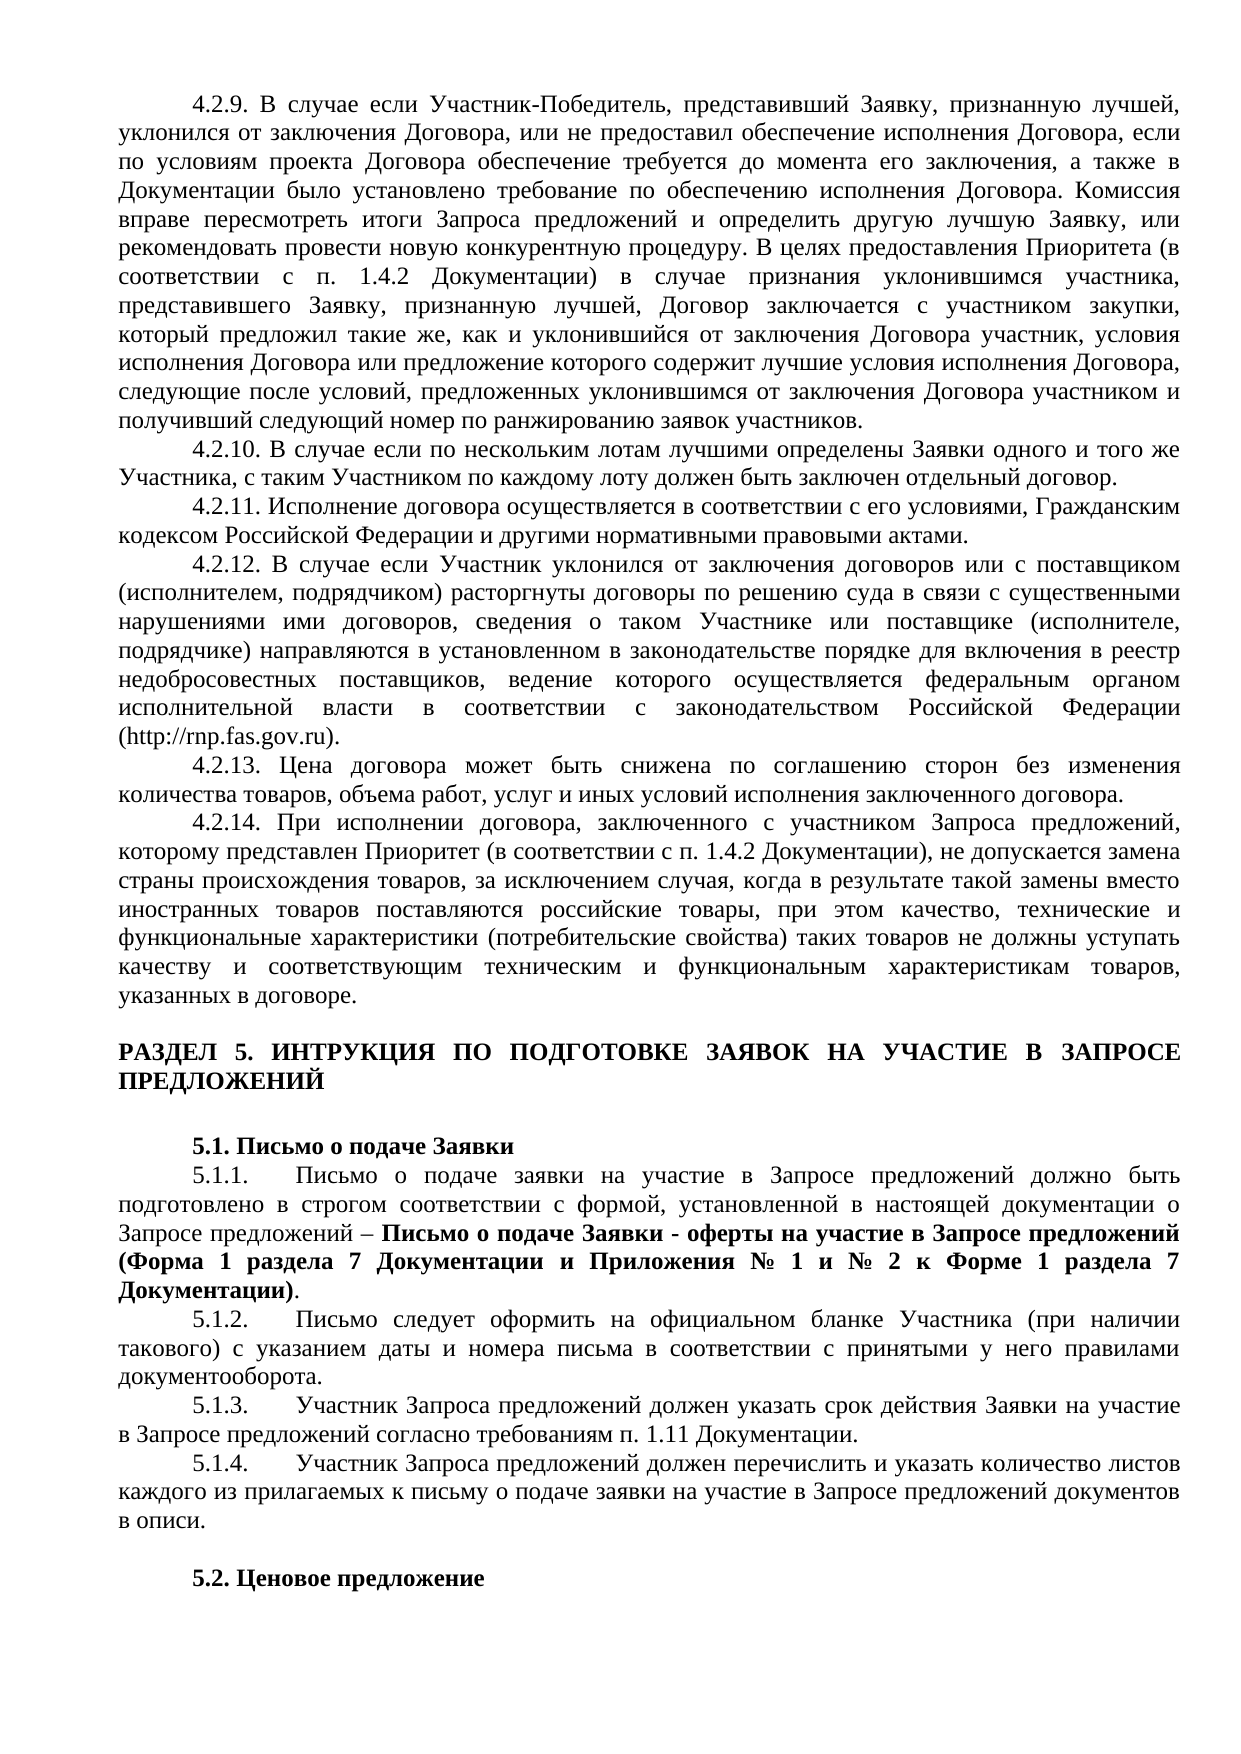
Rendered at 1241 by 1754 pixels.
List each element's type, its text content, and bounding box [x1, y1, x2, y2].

list Участник Запроса предложений должен перечислить и указать количество листов каждого из прилагаемых к письму о подаче заявки на участие в Запросе предложений документов в описи. [118, 1448, 1181, 1534]
text 4.2.12. В случае если Участник уклонился от заключения договоров или с поставщиком (исполнителем, подрядчиком) расторгнуты договоры по решению суда в связи с существенными нарушениями ими договоров, сведения о таком Участнике или поставщике (исполнителе, подрядчике) направляются в установленном в законодательстве порядке для включения в реестр недобросовестных поставщиков, ведение которого осуществляется федеральным органом исполнительной власти в соответствии с законодательством Российской Федерации (http://rnp.fas.gov.ru). [118, 549, 1181, 750]
list Ценовое предложение [118, 1563, 1181, 1591]
list Участник Запроса предложений должен указать срок действия Заявки на участие в Запросе предложений согласно требованиям п. 1.11 Документации. [118, 1390, 1181, 1448]
text 4.2.11. Исполнение договора осуществляется в соответствии с его условиями, Гражданским кодексом Российской Федерации и другими нормативными правовыми актами. [118, 491, 1181, 549]
list Письмо о подаче Заявки [118, 1131, 1181, 1160]
list РАЗДЕЛ 5. ИНТРУКЦИЯ ПО ПОДГОТОВКЕ ЗАЯВОК НА УЧАСТИЕ В ЗАПРОСЕ ПРЕДЛОЖЕНИЙ [118, 1037, 1181, 1095]
text 4.2.9. В случае если Участник-Победитель, представивший Заявку, признанную лучшей, уклонился от заключения Договора, или не предоставил обеспечение исполнения Договора, если по условиям проекта Договора обеспечение требуется до момента его заключения, а также в Документации было установлено требование по обеспечению исполнения Договора. Комиссия вправе пересмотреть итоги Запроса предложений и определить другую лучшую Заявку, или рекомендовать провести новую конкурентную процедуру. В целях предоставления Приоритета (в соответствии с п. 1.4.2 Документации) в случае признания уклонившимся участника, представившего Заявку, признанную лучшей, Договор заключается с участником закупки, который предложил такие же, как и уклонившийся от заключения Договора участник, условия исполнения Договора или предложение которого содержит лучшие условия исполнения Договора, следующие после условий, предложенных уклонившимся от заключения Договора участником и получивший следующий номер по ранжированию заявок участников. [118, 89, 1181, 434]
text 4.2.14. При исполнении договора, заключенного с участником Запроса предложений, которому представлен Приоритет (в соответствии с п. 1.4.2 Документации), не допускается замена страны происхождения товаров, за исключением случая, когда в результате такой замены вместо иностранных товаров поставляются российские товары, при этом качество, технические и функциональные характеристики (потребительские свойства) таких товаров не должны уступать качеству и соответствующим техническим и функциональным характеристикам товаров, указанных в договоре. [118, 807, 1181, 1009]
text 4.2.10. В случае если по нескольким лотам лучшими определены Заявки одного и того же Участника, с таким Участником по каждому лоту должен быть заключен отдельный договор. [118, 434, 1181, 491]
text 4.2.13. Цена договора может быть снижена по соглашению сторон без изменения количества товаров, объема работ, услуг и иных условий исполнения заключенного договора. [118, 750, 1181, 807]
list Письмо о подаче заявки на участие в Запросе предложений должно быть подготовлено в строгом соответствии с формой, установленной в настоящей документации о Запросе предложений – Письмо о подаче Заявки - оферты на участие в Запросе предложений (Форма 1 раздела 7 Документации и Приложения № 1 и № 2 к Форме 1 раздела 7 Документации). [118, 1160, 1181, 1304]
list Письмо следует оформить на официальном бланке Участника (при наличии такового) с указанием даты и номера письма в соответствии с принятыми у него правилами документооборота. [118, 1304, 1181, 1390]
